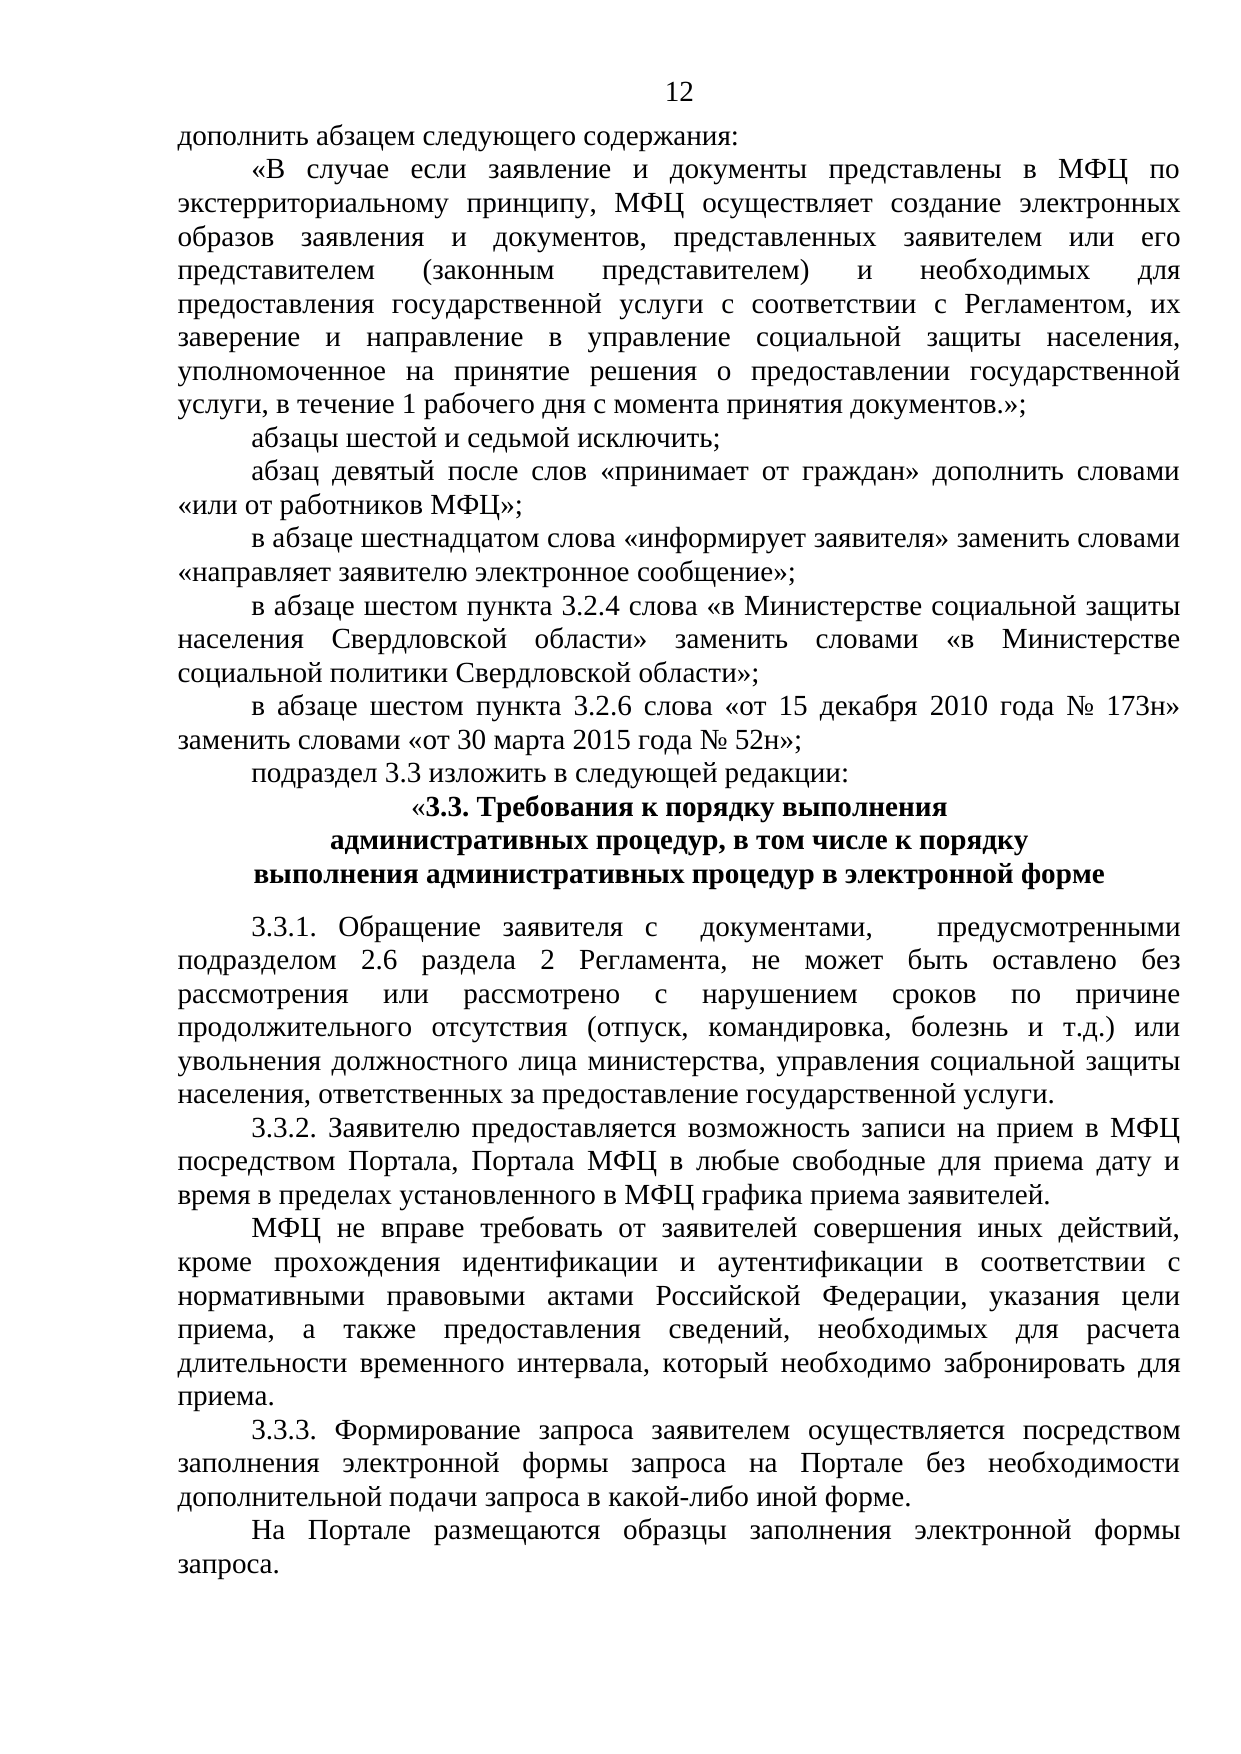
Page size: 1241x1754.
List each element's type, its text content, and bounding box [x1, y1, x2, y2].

text подраздел 3.3 изложить в следующей редакции: [177, 755, 1181, 789]
text административных процедур, в том числе к порядку [177, 822, 1181, 856]
text 3.3.1. Обращение заявителя с документами, предусмотренными подразделом 2.6 раздела 2 Регламента, не может быть оставлено без рассмотрения или рассмотрено с нарушением сроков по причине продолжительного отсутствия (отпуск, командировка, болезнь и т.д.) или увольнения должностного лица министерства, управления социальной защиты населения, ответственных за предоставление государственной услуги. [177, 909, 1181, 1110]
text абзац девятый после слов «принимает от граждан» дополнить словами «или от работников МФЦ»; [177, 453, 1181, 521]
text «В случае если заявление и документы представлены в МФЦ по экстерриториальному принципу, МФЦ осуществляет создание электронных образов заявления и документов, представленных заявителем или его представителем (законным представителем) и необходимых для предоставления государственной услуги с соответствии с Регламентом, их заверение и направление в управление социальной защиты населения, уполномоченное на принятие решения о предоставлении государственной услуги, в течение 1 рабочего дня с момента принятия документов.»; [177, 152, 1181, 420]
text 3.3.2. Заявителю предоставляется возможность записи на прием в МФЦ посредством Портала, Портала МФЦ в любые свободные для приема дату и время в пределах установленного в МФЦ графика приема заявителей. [177, 1110, 1181, 1211]
text в абзаце шестом пункта 3.2.6 слова «от 15 декабря 2010 года № 173н» заменить словами «от 30 марта 2015 года № 52н»; [177, 688, 1181, 755]
text На Портале размещаются образцы заполнения электронной формы запроса. [177, 1512, 1181, 1579]
text «3.3. Требования к порядку выполнения [177, 789, 1181, 822]
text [177, 118, 1181, 152]
text в абзаце шестнадцатом слова «информирует заявителя» заменить словами «направляет заявителю электронное сообщение»; [177, 521, 1181, 588]
text абзацы шестой и седьмой исключить; [177, 420, 1181, 453]
text выполнения административных процедур в электронной форме [177, 856, 1181, 889]
text МФЦ не вправе требовать от заявителей совершения иных действий, кроме прохождения идентификации и аутентификации в соответствии с нормативными правовыми актами Российской Федерации, указания цели приема, а также предоставления сведений, необходимых для расчета длительности временного интервала, который необходимо забронировать для приема. [177, 1211, 1181, 1412]
text в абзаце шестом пункта 3.2.4 слова «в Министерстве социальной защиты населения Свердловской области» заменить словами «в Министерстве социальной политики Свердловской области»; [177, 588, 1181, 688]
text 3.3.3. Формирование запроса заявителем осуществляется посредством заполнения электронной формы запроса на Портале без необходимости дополнительной подачи запроса в какой-либо иной форме. [177, 1412, 1181, 1512]
